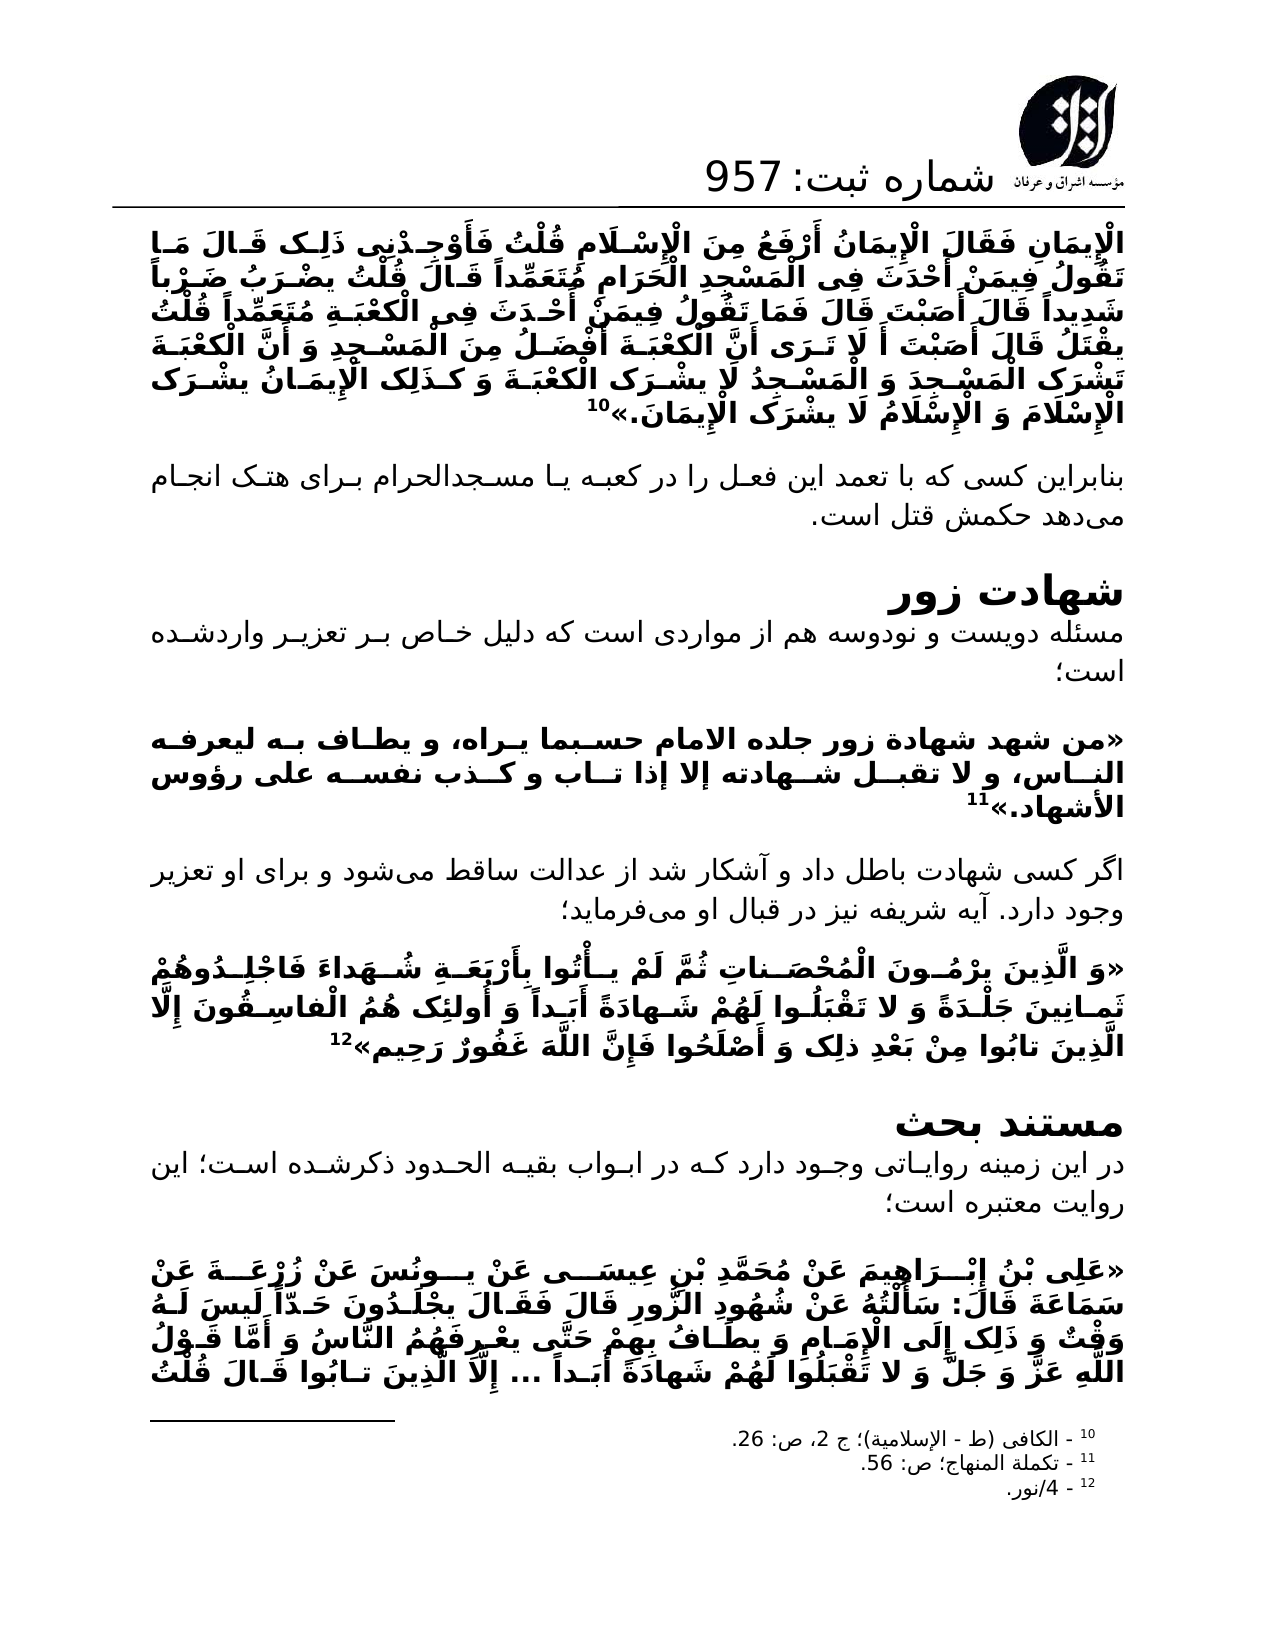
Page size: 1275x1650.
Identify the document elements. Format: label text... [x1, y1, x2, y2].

text بنابراین کسی که با تعمد این فعل را در کعبه یا مسجدالحرام برای هتک انجام می‌دهد حکمش قتل است. [150, 459, 1125, 532]
text مسئله دویست و نودوسه هم از مواردی است که دلیل خاص بر تعزیر واردشده است؛ [150, 615, 1125, 688]
text اگر کسی شهادت باطل داد و آشکار شد از عدالت ساقط می‌شود و برای او تعزیر وجود دارد. آیه شریفه نیز در قبال او می‌فرماید؛ [150, 853, 1125, 926]
subtitle مستند بحث [150, 1098, 1125, 1146]
subtitle شهادت زور [150, 566, 1125, 615]
picture [1010, 75, 1125, 192]
text «من شهد شهادة زور جلده الامام حسبما یراه، و یطاف به لیعرفه الناس، و لا تقبل شهادته إلا إذا تاب و کذب نفسه علی رؤوس الأشهاد.» [150, 722, 1125, 824]
text در این زمینه روایاتی وجود دارد که در ابواب بقیه الحدود ذکرشده است؛ این روایت معتبره است؛ [150, 1146, 1125, 1219]
text «وَ الَّذِینَ یرْمُونَ الْمُحْصَناتِ ثُمَّ لَمْ یأْتُوا بِأَرْبَعَةِ شُهَداءَ فَاجْلِدُوهُمْ ثَمانِینَ جَلْدَةً وَ لا تَقْبَلُوا لَهُمْ شَهادَةً أَبَداً وَ أُولئِک هُمُ الْفاسِقُونَ إِلَّا الَّذِینَ تابُوا مِنْ بَعْدِ ذلِک وَ أَصْلَحُوا فَإِنَّ اللَّهَ غَفُورٌ رَحِیم» [150, 952, 1125, 1064]
